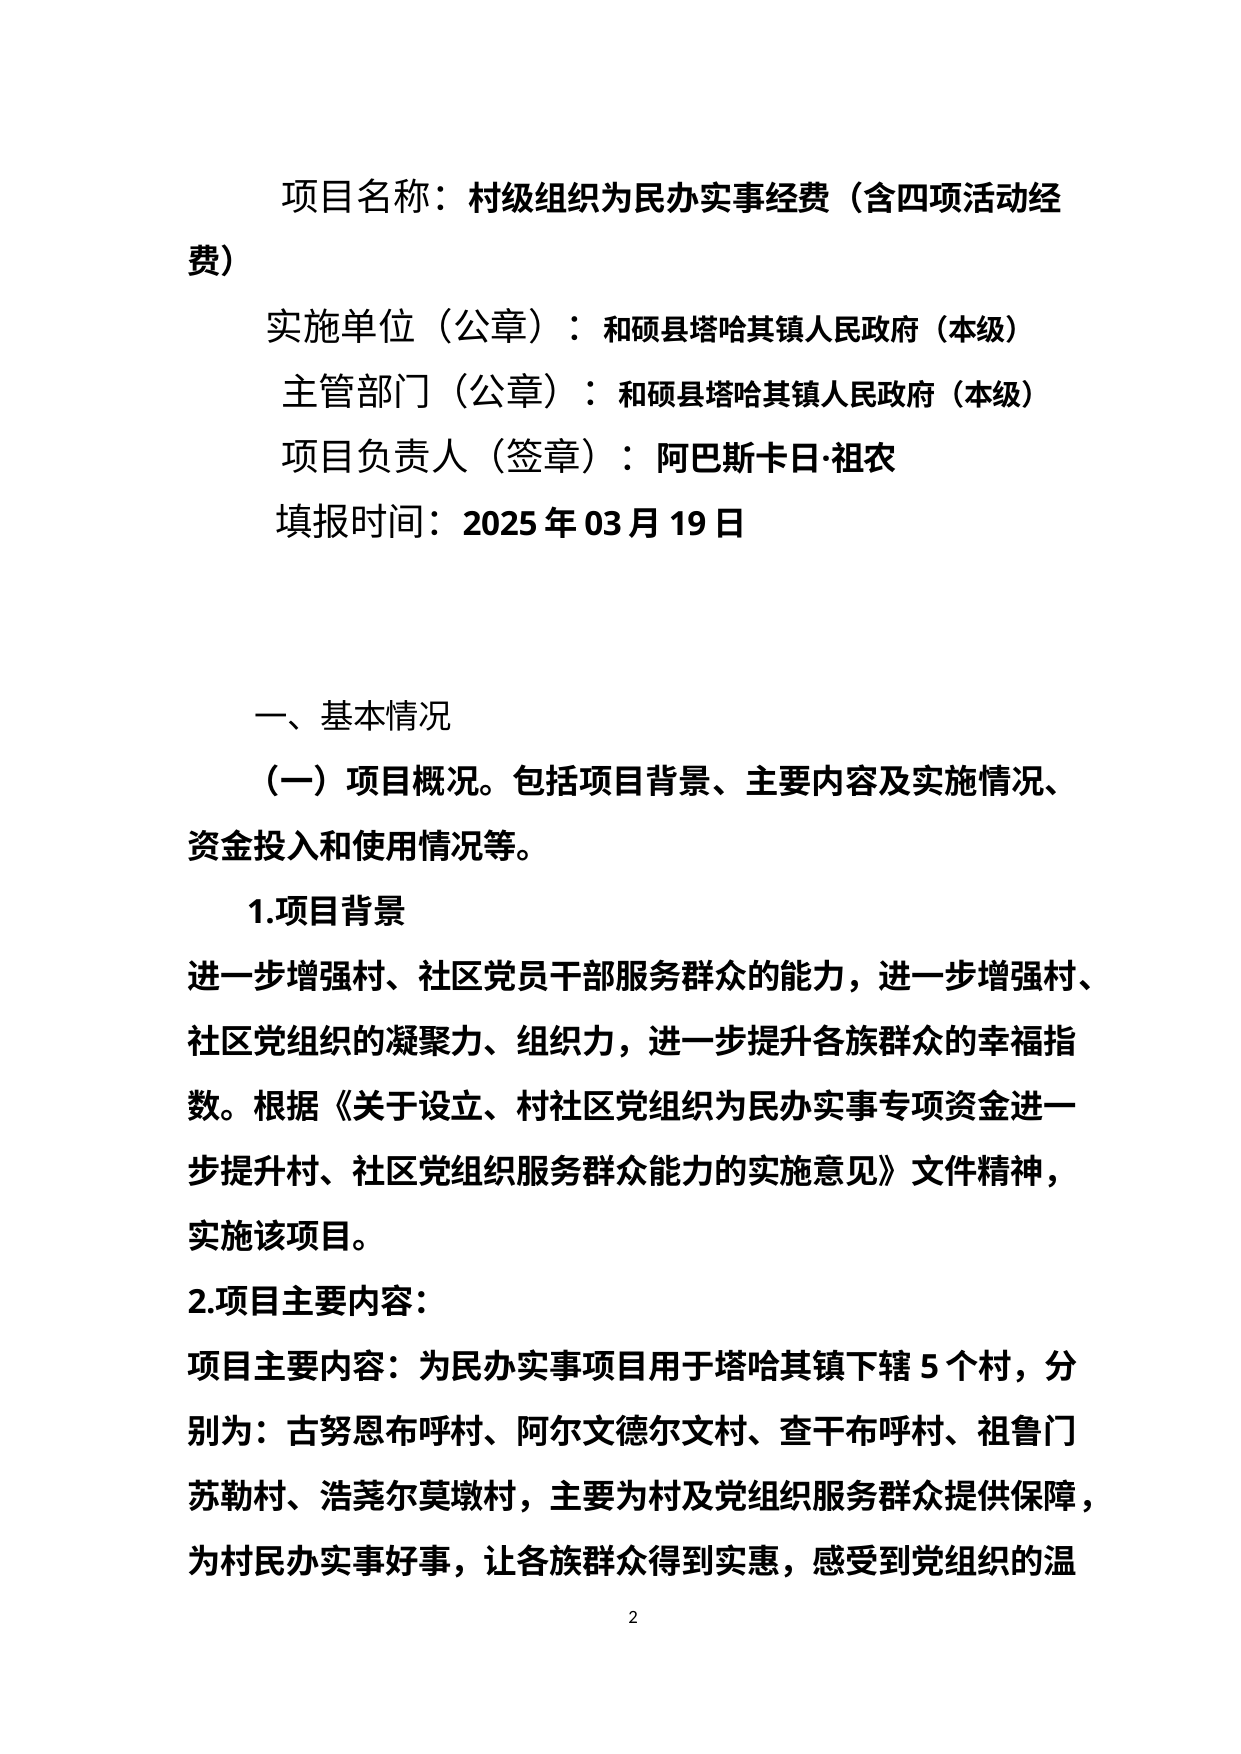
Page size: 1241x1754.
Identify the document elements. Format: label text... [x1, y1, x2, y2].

text 项目负责人（签章）：阿巴斯卡日·祖农 [187, 422, 1078, 487]
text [187, 877, 1078, 1592]
text 项目名称：村级组织为民办实事经费（含四项活动经费） [187, 162, 1078, 292]
text 一、基本情况 [187, 682, 1078, 747]
text 主管部门（公章）：和硕县塔哈其镇人民政府（本级） [187, 357, 1078, 422]
text 填报时间：2025年03月19日 [216, 487, 1078, 552]
text 实施单位（公章）：和硕县塔哈其镇人民政府（本级） [187, 292, 1078, 357]
text （一）项目概况。包括项目背景、主要内容及实施情况、资金投入和使用情况等。 [187, 747, 1078, 877]
